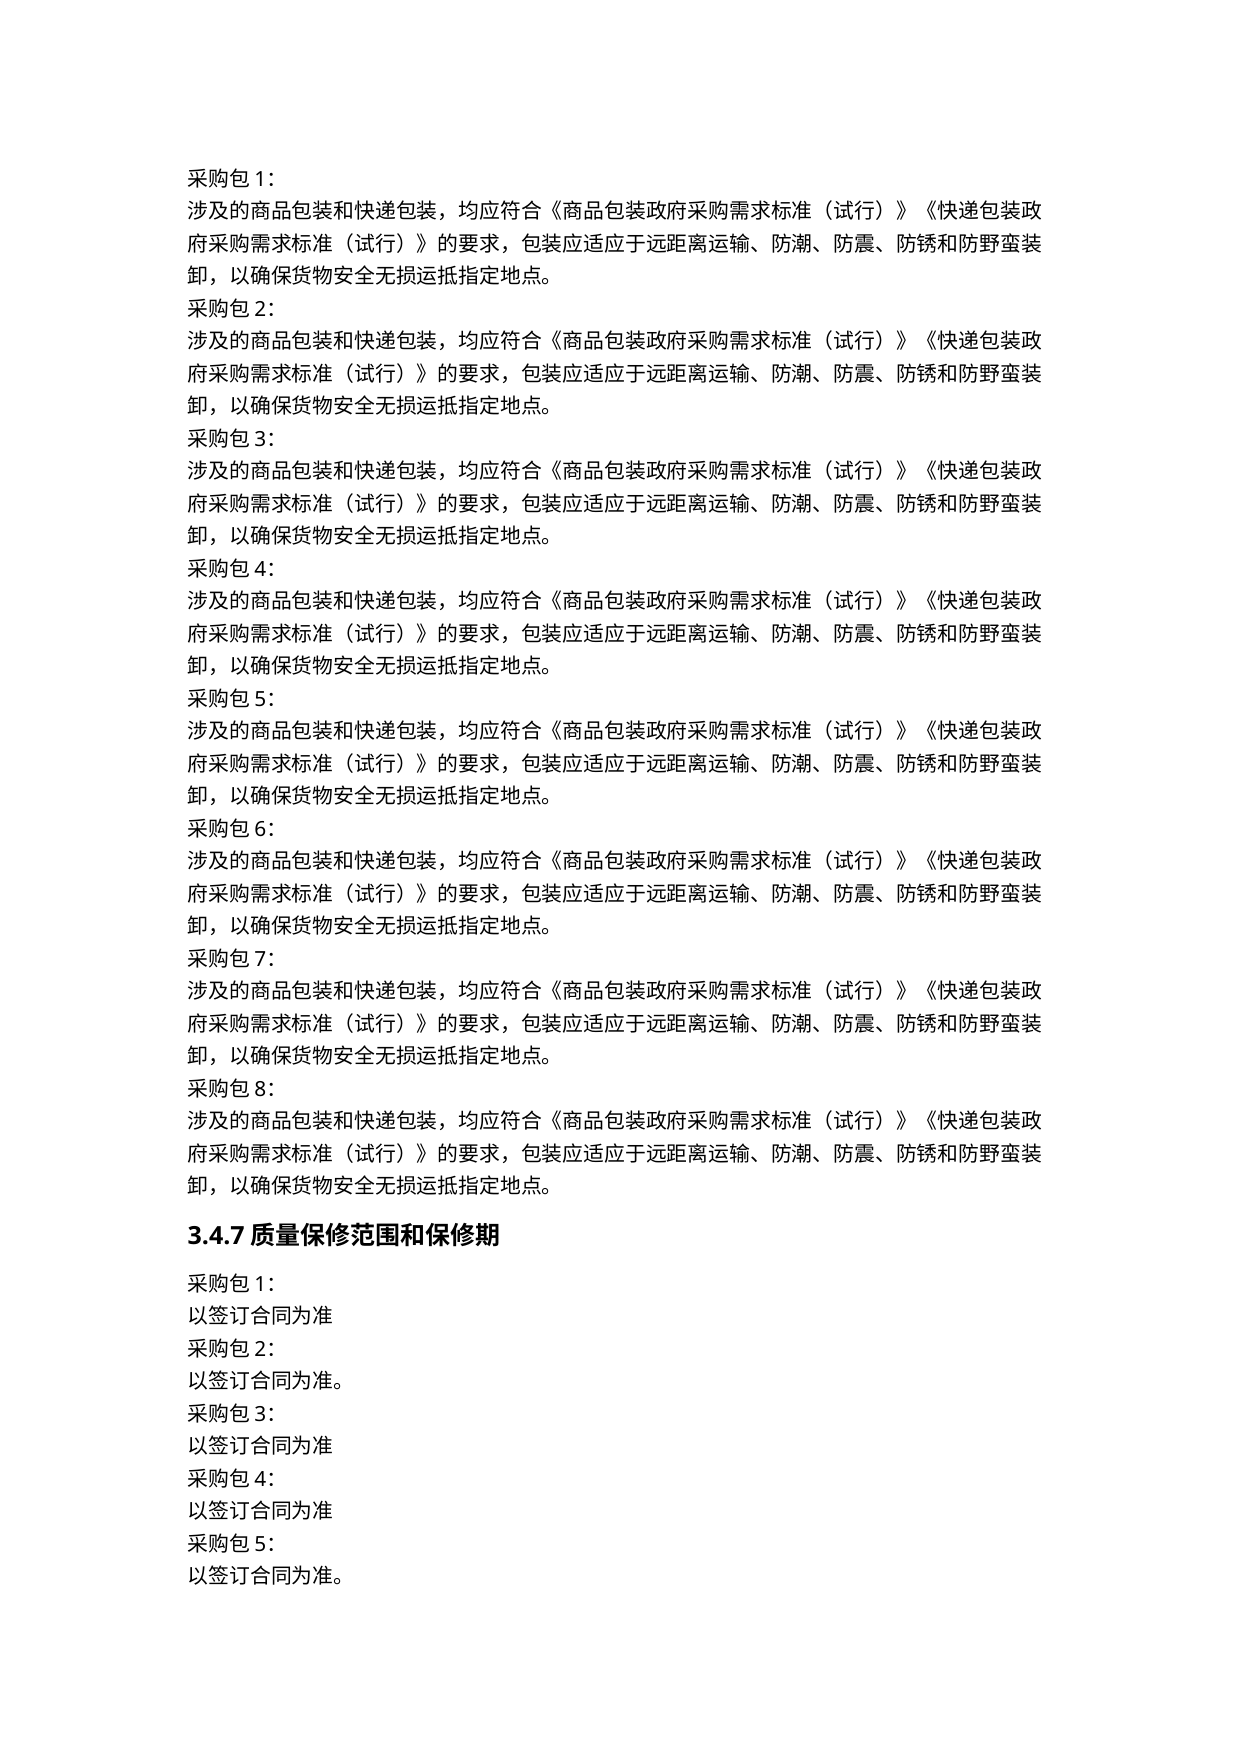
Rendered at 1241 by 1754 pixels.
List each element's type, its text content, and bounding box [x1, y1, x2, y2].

text 涉及的商品包装和快递包装，均应符合《商品包装政府采购需求标准（试行）》《快递包装政府采购需求标准（试行）》的要求，包装应适应于远距离运输、防潮、防震、防锈和防野蛮装卸，以确保货物安全无损运抵指定地点。 [187, 1104, 1053, 1202]
text 采购包2： [187, 1332, 1053, 1364]
text 3.4.7质量保修范围和保修期 [187, 1202, 1053, 1267]
text 采购包6： [187, 812, 1053, 844]
text 采购包1： [187, 1267, 1053, 1299]
text 涉及的商品包装和快递包装，均应符合《商品包装政府采购需求标准（试行）》《快递包装政府采购需求标准（试行）》的要求，包装应适应于远距离运输、防潮、防震、防锈和防野蛮装卸，以确保货物安全无损运抵指定地点。 [187, 584, 1053, 682]
text 涉及的商品包装和快递包装，均应符合《商品包装政府采购需求标准（试行）》《快递包装政府采购需求标准（试行）》的要求，包装应适应于远距离运输、防潮、防震、防锈和防野蛮装卸，以确保货物安全无损运抵指定地点。 [187, 844, 1053, 942]
text 采购包3： [187, 422, 1053, 454]
text 涉及的商品包装和快递包装，均应符合《商品包装政府采购需求标准（试行）》《快递包装政府采购需求标准（试行）》的要求，包装应适应于远距离运输、防潮、防震、防锈和防野蛮装卸，以确保货物安全无损运抵指定地点。 [187, 194, 1053, 292]
text 涉及的商品包装和快递包装，均应符合《商品包装政府采购需求标准（试行）》《快递包装政府采购需求标准（试行）》的要求，包装应适应于远距离运输、防潮、防震、防锈和防野蛮装卸，以确保货物安全无损运抵指定地点。 [187, 454, 1053, 552]
text 采购包2： [187, 292, 1053, 324]
text 以签订合同为准 [187, 1299, 1053, 1332]
text 采购包4： [187, 552, 1053, 584]
text 涉及的商品包装和快递包装，均应符合《商品包装政府采购需求标准（试行）》《快递包装政府采购需求标准（试行）》的要求，包装应适应于远距离运输、防潮、防震、防锈和防野蛮装卸，以确保货物安全无损运抵指定地点。 [187, 974, 1053, 1072]
text 涉及的商品包装和快递包装，均应符合《商品包装政府采购需求标准（试行）》《快递包装政府采购需求标准（试行）》的要求，包装应适应于远距离运输、防潮、防震、防锈和防野蛮装卸，以确保货物安全无损运抵指定地点。 [187, 324, 1053, 422]
text 采购包4： [187, 1462, 1053, 1494]
text 采购包3： [187, 1397, 1053, 1429]
text 以签订合同为准 [187, 1429, 1053, 1462]
text 采购包5： [187, 682, 1053, 714]
text 采购包5： [187, 1527, 1053, 1559]
text 采购包1： [187, 162, 1053, 194]
text 涉及的商品包装和快递包装，均应符合《商品包装政府采购需求标准（试行）》《快递包装政府采购需求标准（试行）》的要求，包装应适应于远距离运输、防潮、防震、防锈和防野蛮装卸，以确保货物安全无损运抵指定地点。 [187, 714, 1053, 812]
text 以签订合同为准。 [187, 1364, 1053, 1397]
text 以签订合同为准 [187, 1494, 1053, 1527]
text 采购包7： [187, 942, 1053, 974]
text 采购包8： [187, 1072, 1053, 1104]
text 以签订合同为准。 [187, 1559, 1053, 1592]
